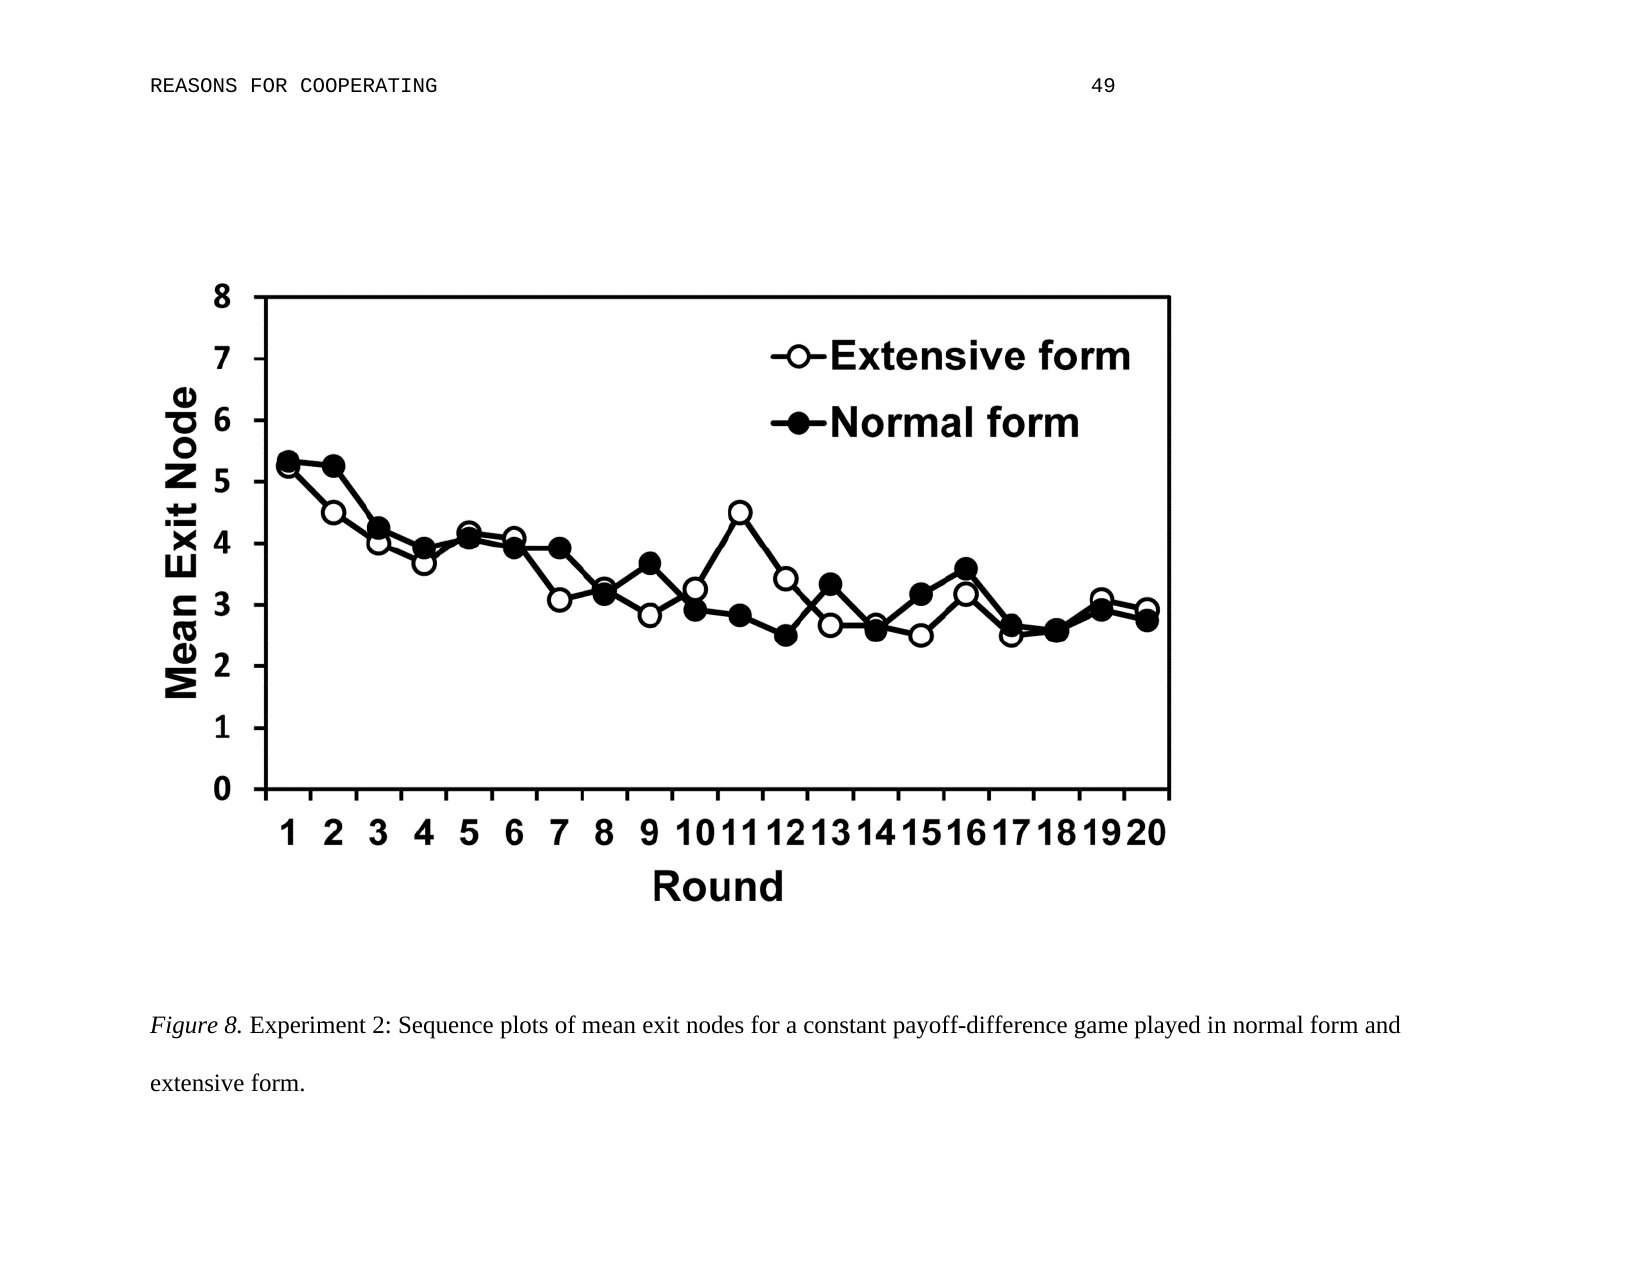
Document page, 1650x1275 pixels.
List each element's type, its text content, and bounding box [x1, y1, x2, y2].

picture [150, 264, 1235, 925]
text Figure 8. Experiment 2: Sequence plots of mean exit nodes for a constant payoff-difference game played in normal form and extensive form. [150, 1011, 1500, 1097]
